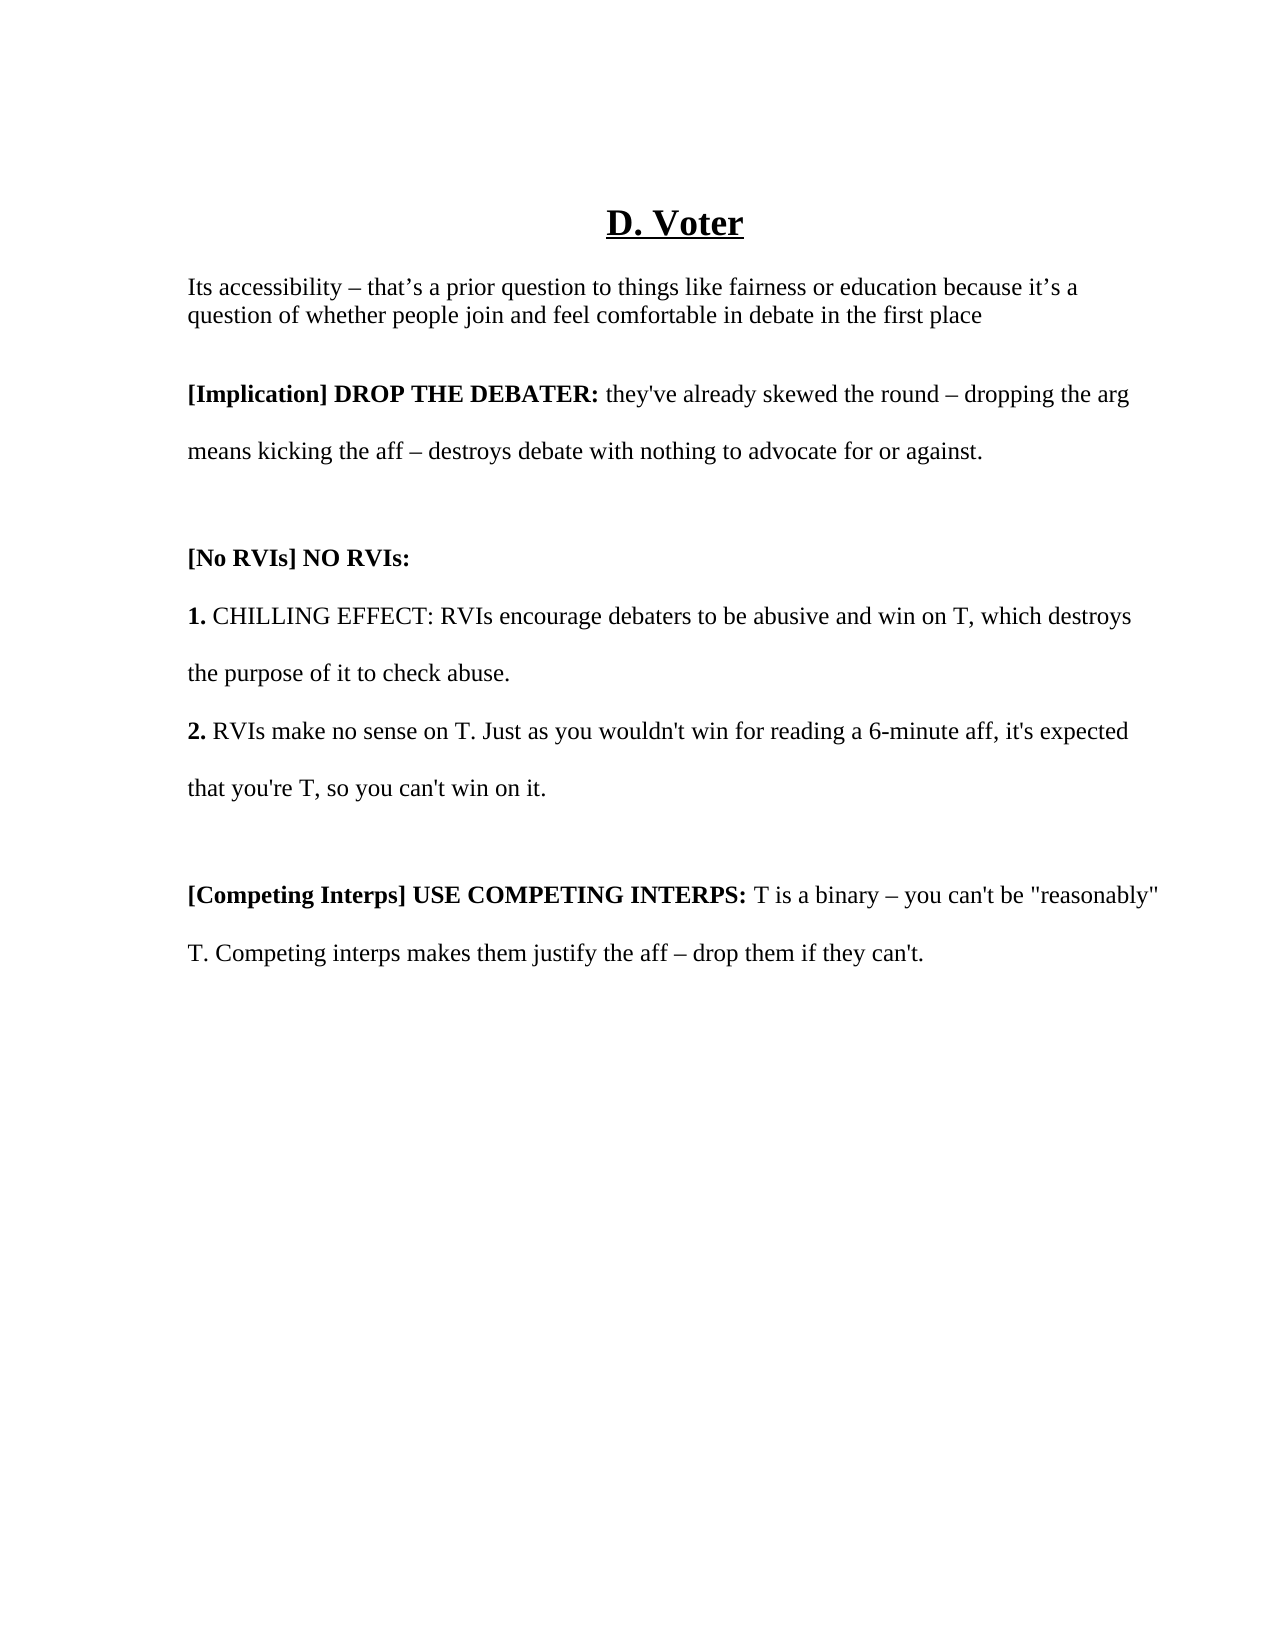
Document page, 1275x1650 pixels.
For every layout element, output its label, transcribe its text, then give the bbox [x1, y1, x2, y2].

text Its accessibility – that’s a prior question to things like fairness or education because it’s a question of whether people join and feel comfortable in debate in the first place [187, 272, 1162, 329]
subtitle D. Voter [187, 200, 1162, 243]
text 1. CHILLING EFFECT: RVIs encourage debaters to be abusive and win on T, which destroys the purpose of it to check abuse. [187, 601, 1162, 687]
subtitle [No RVIs] NO RVIs: [187, 543, 1162, 572]
subtitle [Competing Interps] USE COMPETING INTERPS: T is a binary – you can't be "reasonably" T. Competing interps makes them justify the aff – drop them if they can't. [187, 881, 1162, 967]
text 2. RVIs make no sense on T. Just as you wouldn't win for reading a 6-minute aff, it's expected that you're T, so you can't win on it. [187, 716, 1162, 802]
subtitle [Implication] DROP THE DEBATER: they've already skewed the round – dropping the arg means kicking the aff – destroys debate with nothing to advocate for or against. [187, 379, 1162, 465]
